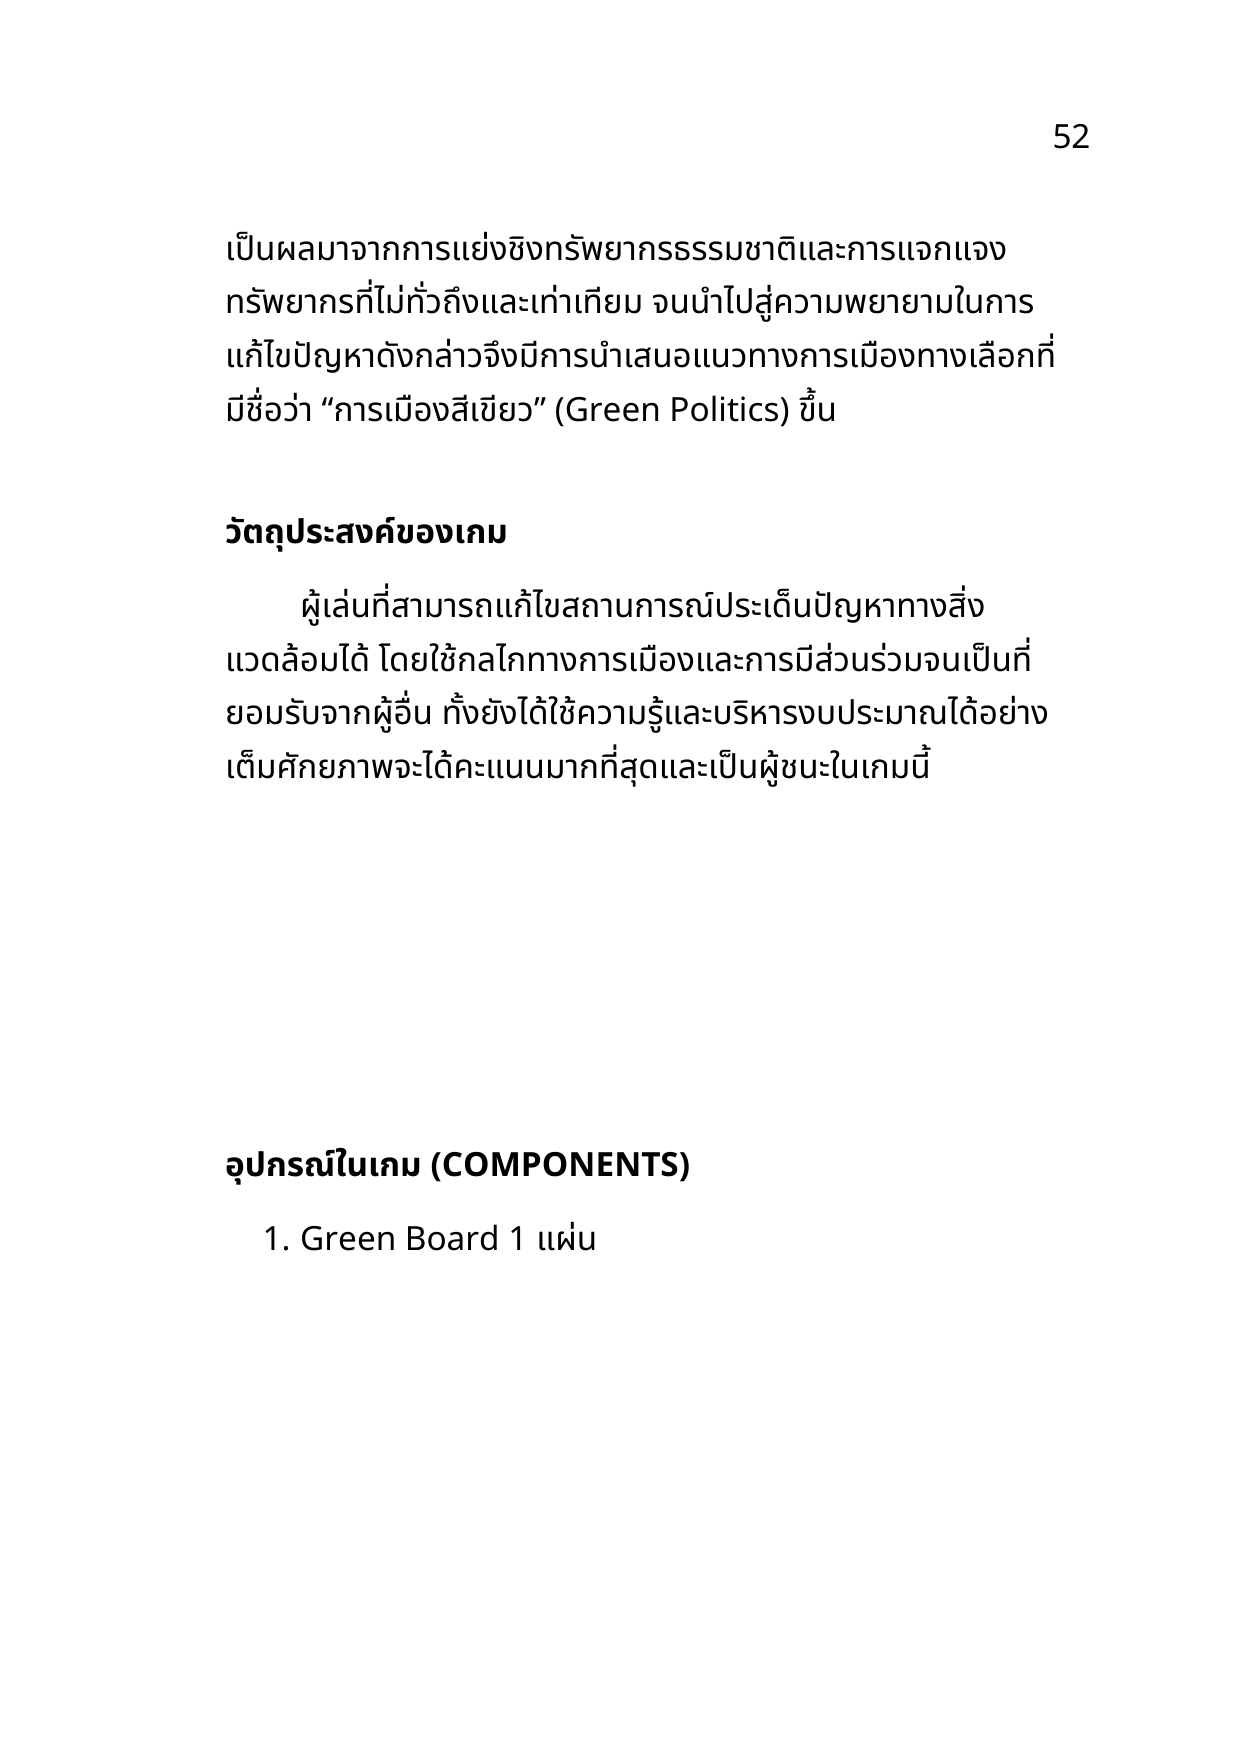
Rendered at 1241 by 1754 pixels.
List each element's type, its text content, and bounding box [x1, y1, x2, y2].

text อุปกรณ์ในเกม (COMPONENTS) [225, 1140, 1090, 1191]
text ผู้เล่นที่สามารถแก้ไขสถานการณ์ประเด็นปัญหาทางสิ่งแวดล้อมได้ โดยใช้กลไกทางการเมืองและการมีส่วนร่วมจนเป็นที่ยอมรับจากผู้อื่น ทั้งยังได้ใช้ความรู้และบริหารงบประมาณได้อย่างเต็มศักยภาพจะได้คะแนนมากที่สุดและเป็นผู้ชนะในเกมนี้ [225, 582, 1090, 793]
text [225, 225, 1090, 436]
list Green Board 1 แผ่น [262, 1215, 1090, 1266]
text วัตถุประสงค์ของเกม [225, 508, 1090, 558]
